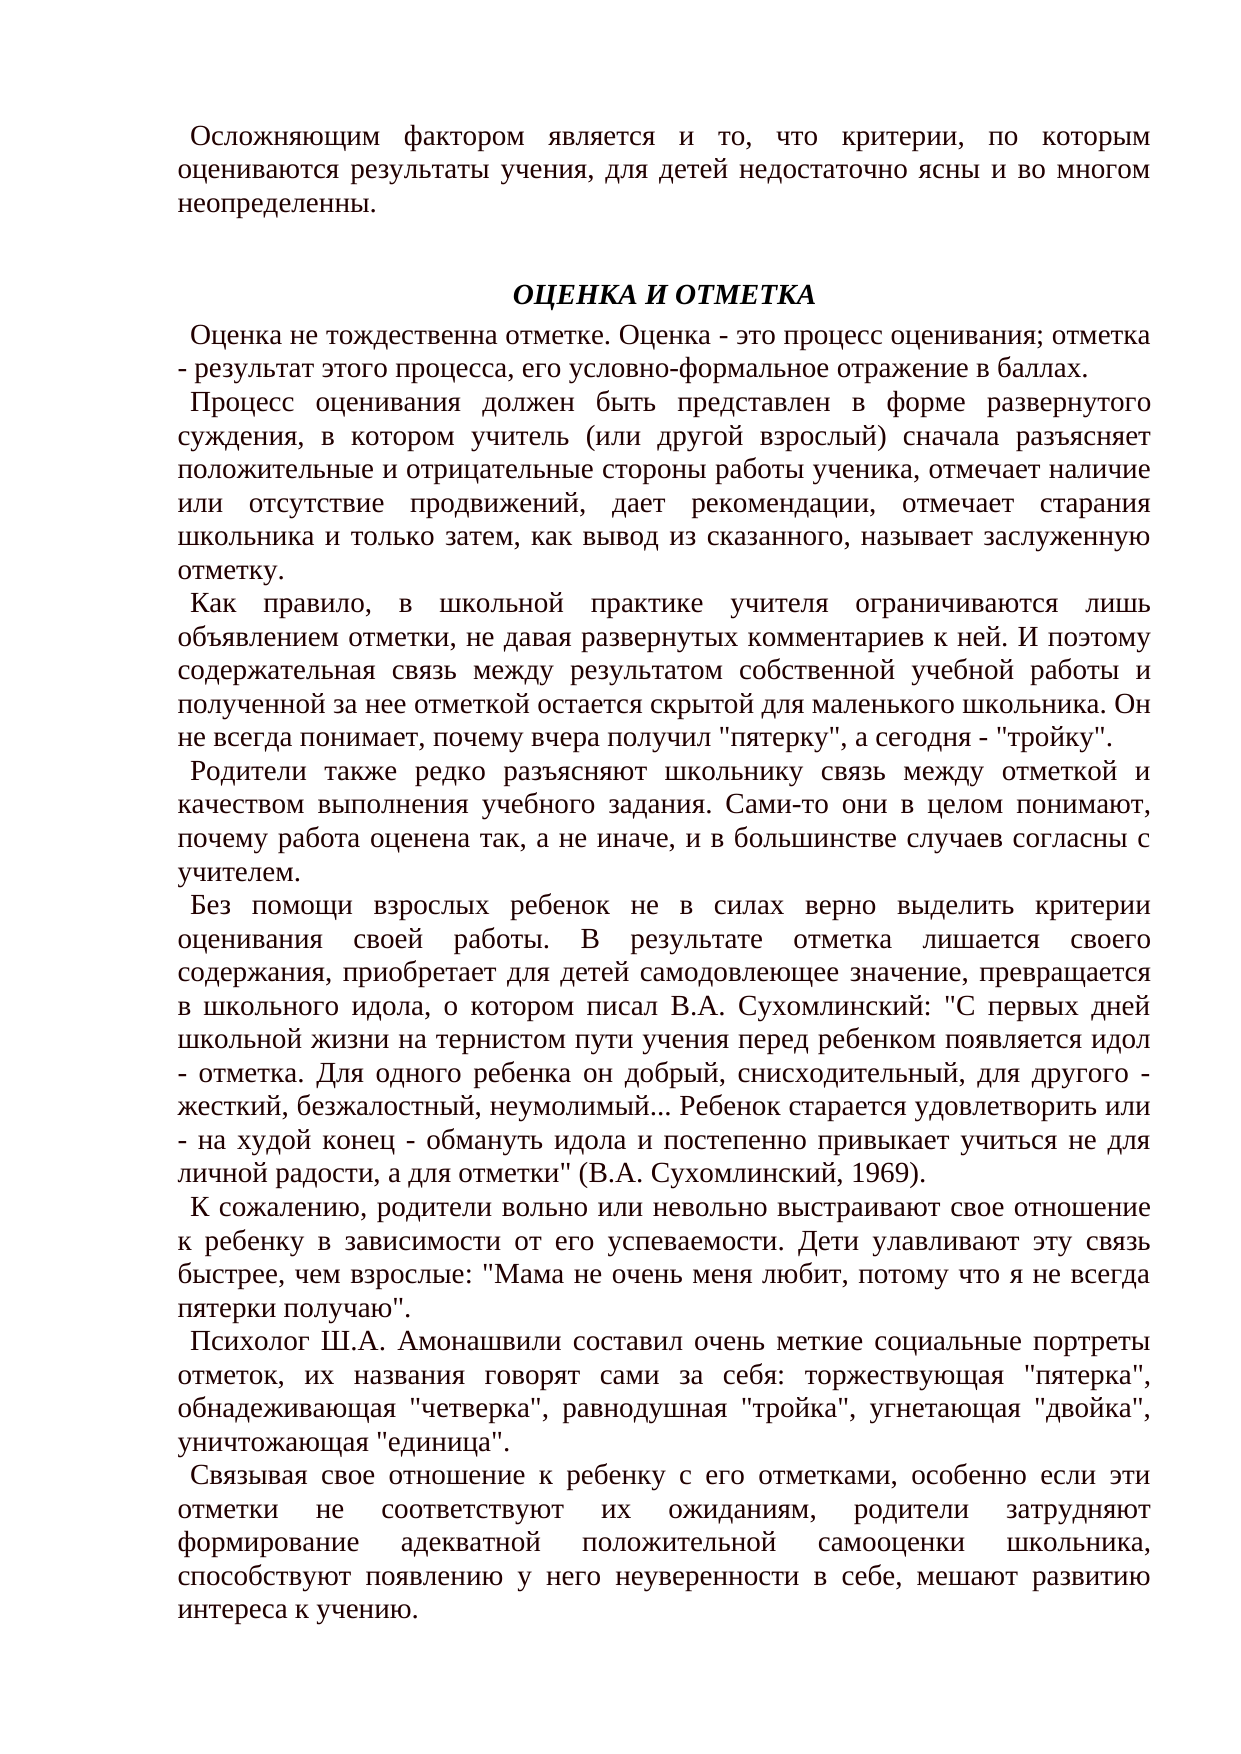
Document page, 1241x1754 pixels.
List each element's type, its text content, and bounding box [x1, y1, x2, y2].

text Процесс оценивания должен быть представлен в форме развернутого суждения, в котором учитель (или другой взрослый) сначала разъясняет положительные и отрицательные стороны работы ученика, отмечает наличие или отсутствие продвижений, дает рекомендации, отмечает старания школьника и только затем, как вывод из сказанного, называет заслуженную отметку. [177, 384, 1152, 585]
text Без помощи взрослых ребенок не в силах верно выделить критерии оценивания своей работы. В результате отметка лишается своего содержания, приобретает для детей самодовлеющее значение, превращается в школьного идола, о котором писал В.А. Сухомлинский: "С первых дней школьной жизни на тернистом пути учения перед ребенком появляется идол - отметка. Для одного ребенка он добрый, снисходительный, для другого - жесткий, безжалостный, неумолимый... Ребенок старается удовлетворить или - на худой конец - обмануть идола и постепенно привыкает учиться не для личной радости, а для отметки" (В.А. Сухомлинский, 1969). [177, 887, 1152, 1189]
text Психолог Ш.А. Амонашвили составил очень меткие социальные портреты отметок, их названия говорят сами за себя: торжествующая "пятерка", обнадеживающая "четверка", равнодушная "тройка", угнетающая "двойка", уничтожающая "единица". [177, 1323, 1152, 1457]
text Связывая свое отношение к ребенку с его отметками, особенно если эти отметки не соответствуют их ожиданиям, родители затрудняют формирование адекватной положительной самооценки школьника, способствуют появлению у него неуверенности в себе, мешают развитию интереса к учению. [177, 1457, 1152, 1625]
text Осложняющим фактором является и то, что критерии, по которым оцениваются результаты учения, для детей недостаточно ясны и во многом неопределенны. [177, 118, 1152, 219]
subtitle ОЦЕНКА И ОТМЕТКА [177, 277, 1152, 311]
text К сожалению, родители вольно или невольно выстраивают свое отношение к ребенку в зависимости от его успеваемости. Дети улавливают эту связь быстрее, чем взрослые: "Мама не очень меня любит, потому что я не всегда пятерки получаю". [177, 1189, 1152, 1323]
text Оценка не тождественна отметке. Оценка - это процесс оценивания; отметка - результат этого процесса, его условно-формальное отражение в баллах. [177, 317, 1152, 384]
text Родители также редко разъясняют школьнику связь между отметкой и качеством выполнения учебного задания. Сами-то они в целом понимают, почему работа оценена так, а не иначе, и в большинстве случаев согласны с учителем. [177, 753, 1152, 887]
text Как правило, в школьной практике учителя ограничиваются лишь объявлением отметки, не давая развернутых комментариев к ней. И поэтому содержательная связь между результатом собственной учебной работы и полученной за нее отметкой остается скрытой для маленького школьника. Он не всегда понимает, почему вчера получил "пятерку", а сегодня - "тройку". [177, 585, 1152, 753]
